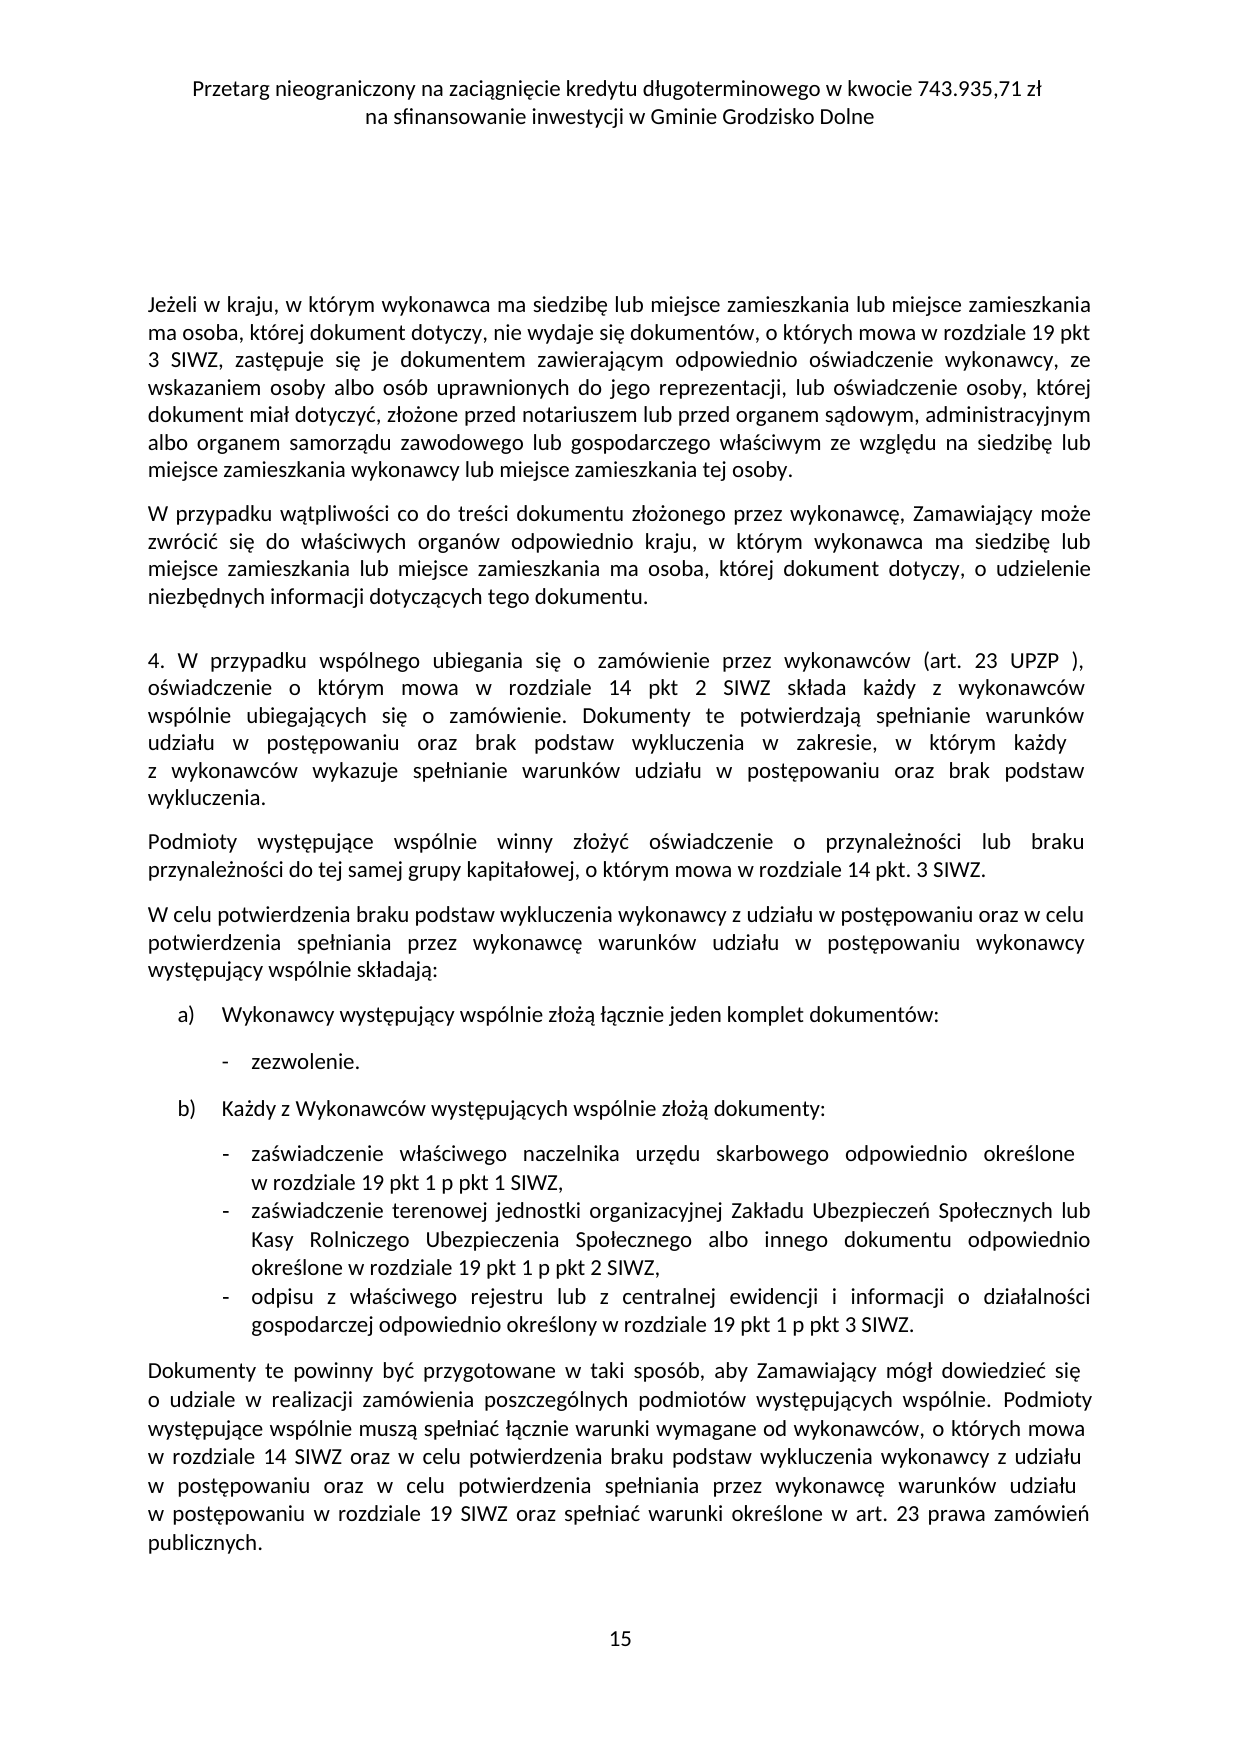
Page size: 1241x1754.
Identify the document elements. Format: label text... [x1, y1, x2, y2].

text W przypadku wątpliwości co do treści dokumentu złożonego przez wykonawcę, Zamawiający może zwrócić się do właściwych organów odpowiednio kraju, w którym wykonawca ma siedzibę lub miejsce zamieszkania lub miejsce zamieszkania ma osoba, której dokument dotyczy, o udzielenie niezbędnych informacji dotyczących tego dokumentu. [148, 499, 1092, 609]
text b) Każdy z Wykonawców występujących wspólnie złożą dokumenty: [177, 1094, 1092, 1122]
text Podmioty występujące wspólnie winny złożyć oświadczenie o przynależności lub braku przynależności do tej samej grupy kapitałowej, o którym mowa w rozdziale 14 pkt. 3 SIWZ. [148, 828, 1086, 883]
list zaświadczenie właściwego naczelnika urzędu skarbowego odpowiednio określone w rozdziale 19 pkt 1 p pkt 1 SIWZ, [222, 1139, 1092, 1196]
text - zezwolenie. [222, 1047, 1092, 1075]
text Jeżeli w kraju, w którym wykonawca ma siedzibę lub miejsce zamieszkania lub miejsce zamieszkania ma osoba, której dokument dotyczy, nie wydaje się dokumentów, o których mowa w rozdziale 19 pkt 3 SIWZ, zastępuje się je dokumentem zawierającym odpowiednio oświadczenie wykonawcy, ze wskazaniem osoby albo osób uprawnionych do jego reprezentacji, lub oświadczenie osoby, której dokument miał dotyczyć, złożone przed notariuszem lub przed organem sądowym, administracyjnym albo organem samorządu zawodowego lub gospodarczego właściwym ze względu na siedzibę lub miejsce zamieszkania wykonawcy lub miejsce zamieszkania tej osoby. [148, 290, 1092, 483]
text a) Wykonawcy występujący wspólnie złożą łącznie jeden komplet dokumentów: [177, 1000, 1092, 1028]
text W celu potwierdzenia braku podstaw wykluczenia wykonawcy z udziału w postępowaniu oraz w celu potwierdzenia spełniania przez wykonawcę warunków udziału w postępowaniu wykonawcy występujący wspólnie składają: [148, 901, 1086, 983]
list zaświadczenie terenowej jednostki organizacyjnej Zakładu Ubezpieczeń Społecznych lub Kasy Rolniczego Ubezpieczenia Społecznego albo innego dokumentu odpowiednio określone w rozdziale 19 pkt 1 p pkt 2 SIWZ, [222, 1196, 1092, 1282]
list odpisu z właściwego rejestru lub z centralnej ewidencji i informacji o działalności gospodarczej odpowiednio określony w rozdziale 19 pkt 1 p pkt 3 SIWZ. [222, 1282, 1092, 1339]
text 4. W przypadku wspólnego ubiegania się o zamówienie przez wykonawców (art. 23 UPZP ), oświadczenie o którym mowa w rozdziale 14 pkt 2 SIWZ składa każdy z wykonawców wspólnie ubiegających się o zamówienie. Dokumenty te potwierdzają spełnianie warunków udziału w postępowaniu oraz brak podstaw wykluczenia w zakresie, w którym każdy z wykonawców wykazuje spełnianie warunków udziału w postępowaniu oraz brak podstaw wykluczenia. [148, 646, 1086, 811]
text Dokumenty te powinny być przygotowane w taki sposób, aby Zamawiający mógł dowiedzieć się o udziale w realizacji zamówienia poszczególnych podmiotów występujących wspólnie. Podmioty występujące wspólnie muszą spełniać łącznie warunki wymagane od wykonawców, o których mowa w rozdziale 14 SIWZ oraz w celu potwierdzenia braku podstaw wykluczenia wykonawcy z udziału w postępowaniu oraz w celu potwierdzenia spełniania przez wykonawcę warunków udziału w postępowaniu w rozdziale 19 SIWZ oraz spełniać warunki określone w art. 23 prawa zamówień publicznych. [148, 1356, 1092, 1556]
